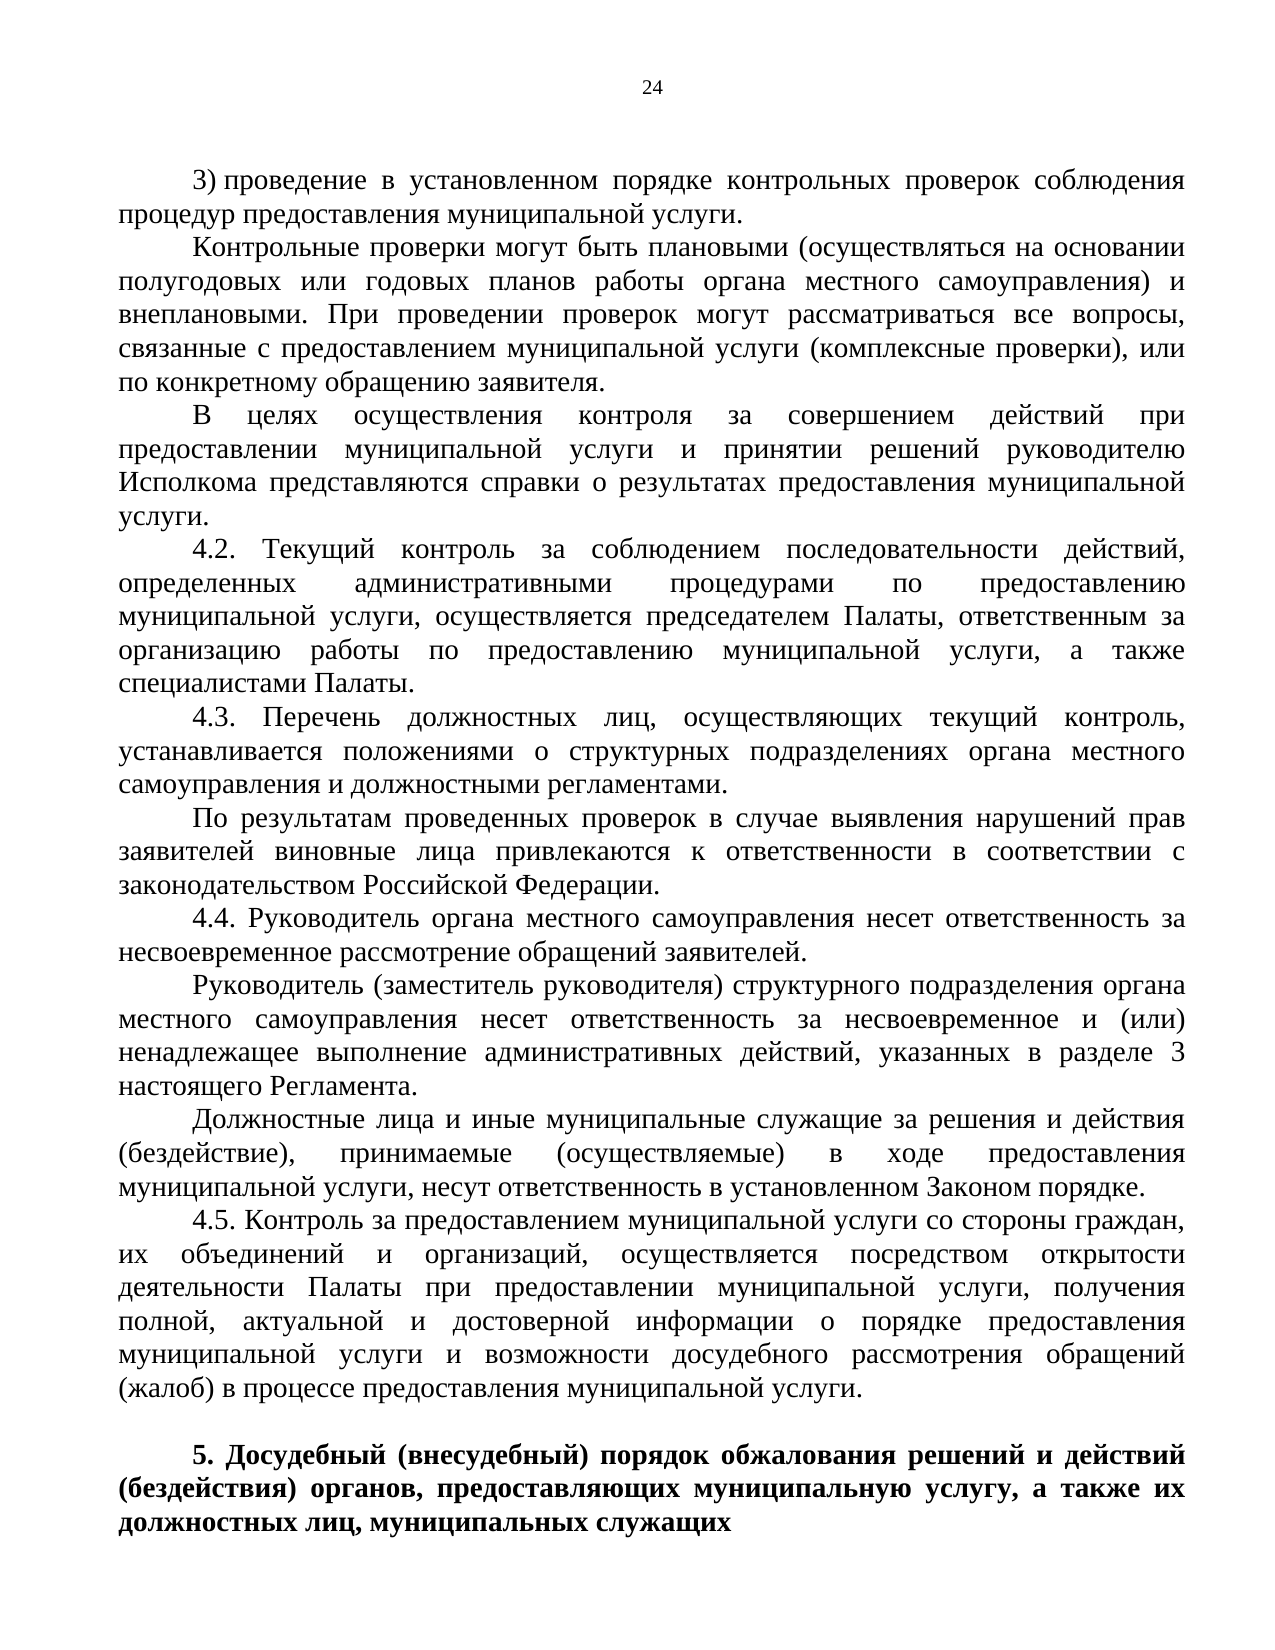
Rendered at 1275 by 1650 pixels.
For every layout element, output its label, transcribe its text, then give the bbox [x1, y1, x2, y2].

text 4.2. Текущий контроль за соблюдением последовательности действий, определенных административными процедурами по предоставлению муниципальной услуги, осуществляется председателем Палаты, ответственным за организацию работы по предоставлению муниципальной услуги, а также специалистами Палаты. [118, 531, 1186, 699]
text 5. Досудебный (внесудебный) порядок обжалования решений и действий (бездействия) органов, предоставляющих муниципальную услугу, а также их должностных лиц, муниципальных служащих [118, 1437, 1186, 1538]
text 4.5. Контроль за предоставлением муниципальной услуги со стороны граждан, их объединений и организаций, осуществляется посредством открытости деятельности Палаты при предоставлении муниципальной услуги, получения полной, актуальной и достоверной информации о порядке предоставления муниципальной услуги и возможности досудебного рассмотрения обращений (жалоб) в процессе предоставления муниципальной услуги. [118, 1202, 1186, 1403]
text 3) проведение в установленном порядке контрольных проверок соблюдения процедур предоставления муниципальной услуги. [118, 162, 1186, 229]
text Должностные лица и иные муниципальные служащие за решения и действия (бездействие), принимаемые (осуществляемые) в ходе предоставления муниципальной услуги, несут ответственность в установленном Законом порядке. [118, 1102, 1186, 1202]
text 4.4. Руководитель органа местного самоуправления несет ответственность за несвоевременное рассмотрение обращений заявителей. [118, 900, 1186, 967]
text 4.3. Перечень должностных лиц, осуществляющих текущий контроль, устанавливается положениями о структурных подразделениях органа местного самоуправления и должностными регламентами. [118, 699, 1186, 800]
text Контрольные проверки могут быть плановыми (осуществляться на основании полугодовых или годовых планов работы органа местного самоуправления) и внеплановыми. При проведении проверок могут рассматриваться все вопросы, связанные с предоставлением муниципальной услуги (комплексные проверки), или по конкретному обращению заявителя. [118, 229, 1186, 397]
text Руководитель (заместитель руководителя) структурного подразделения органа местного самоуправления несет ответственность за несвоевременное и (или) ненадлежащее выполнение административных действий, указанных в разделе 3 настоящего Регламента. [118, 967, 1186, 1102]
text В целях осуществления контроля за совершением действий при предоставлении муниципальной услуги и принятии решений руководителю Исполкома представляются справки о результатах предоставления муниципальной услуги. [118, 397, 1186, 531]
text По результатам проведенных проверок в случае выявления нарушений прав заявителей виновные лица привлекаются к ответственности в соответствии с законодательством Российской Федерации. [118, 800, 1186, 900]
